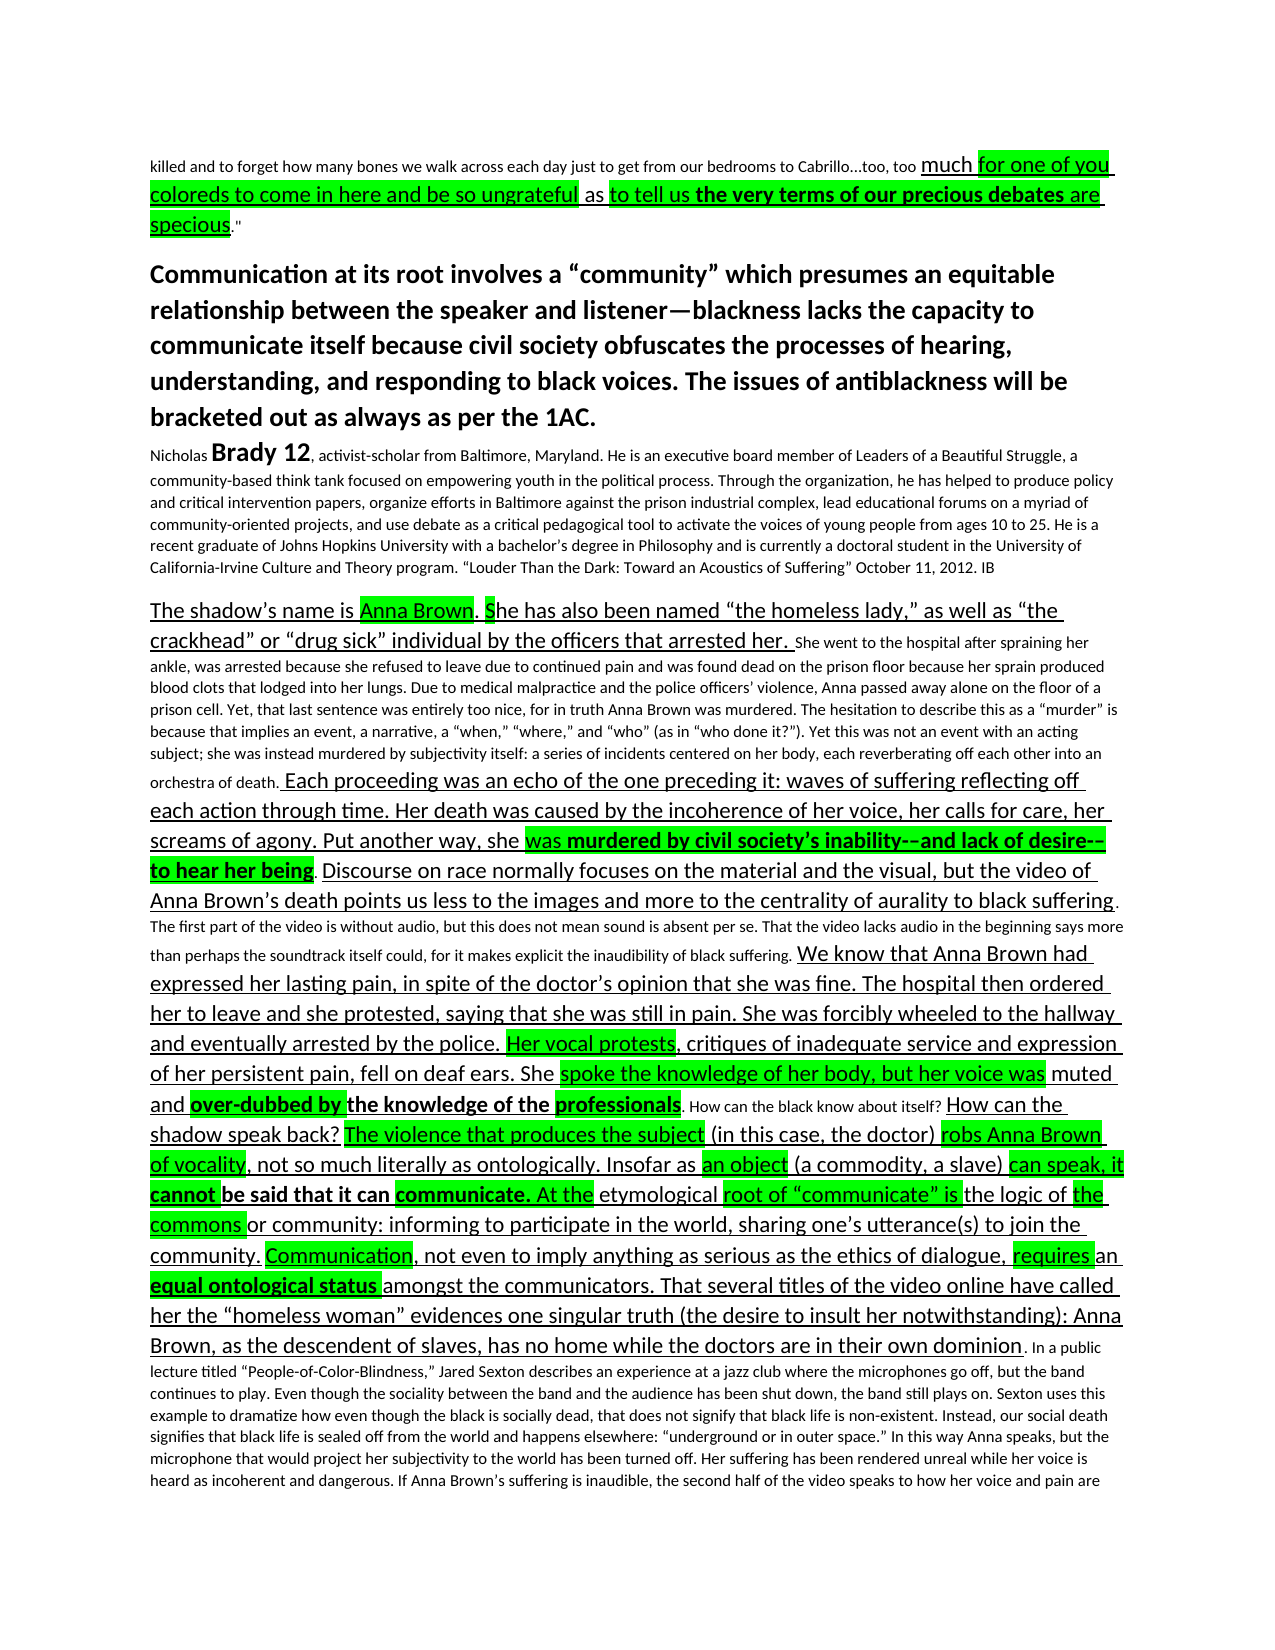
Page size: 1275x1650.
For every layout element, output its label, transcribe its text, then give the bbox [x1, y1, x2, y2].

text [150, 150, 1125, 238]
text Nicholas Brady 12, activist-scholar from Baltimore, Maryland. He is an executive board member of Leaders of a Beautiful Struggle, a community-based think tank focused on empowering youth in the political process. Through the organization, he has helped to produce policy and critical intervention papers, organize efforts in Baltimore against the prison industrial complex, lead educational forums on a myriad of community-oriented projects, and use debate as a critical pedagogical tool to activate the voices of young people from ages 10 to 25. He is a recent graduate of Johns Hopkins University with a bachelor’s degree in Philosophy and is currently a doctoral student in the University of California-Irvine Culture and Theory program. “Louder Than the Dark: Toward an Acoustics of Suffering” October 11, 2012. IB [150, 435, 1125, 578]
subtitle Communication at its root involves a “community” which presumes an equitable relationship between the speaker and listener—blackness lacks the capacity to communicate itself because civil society obfuscates the processes of hearing, understanding, and responding to black voices. The issues of antiblackness will be bracketed out as always as per the 1AC. [150, 257, 1125, 433]
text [150, 596, 1125, 1491]
